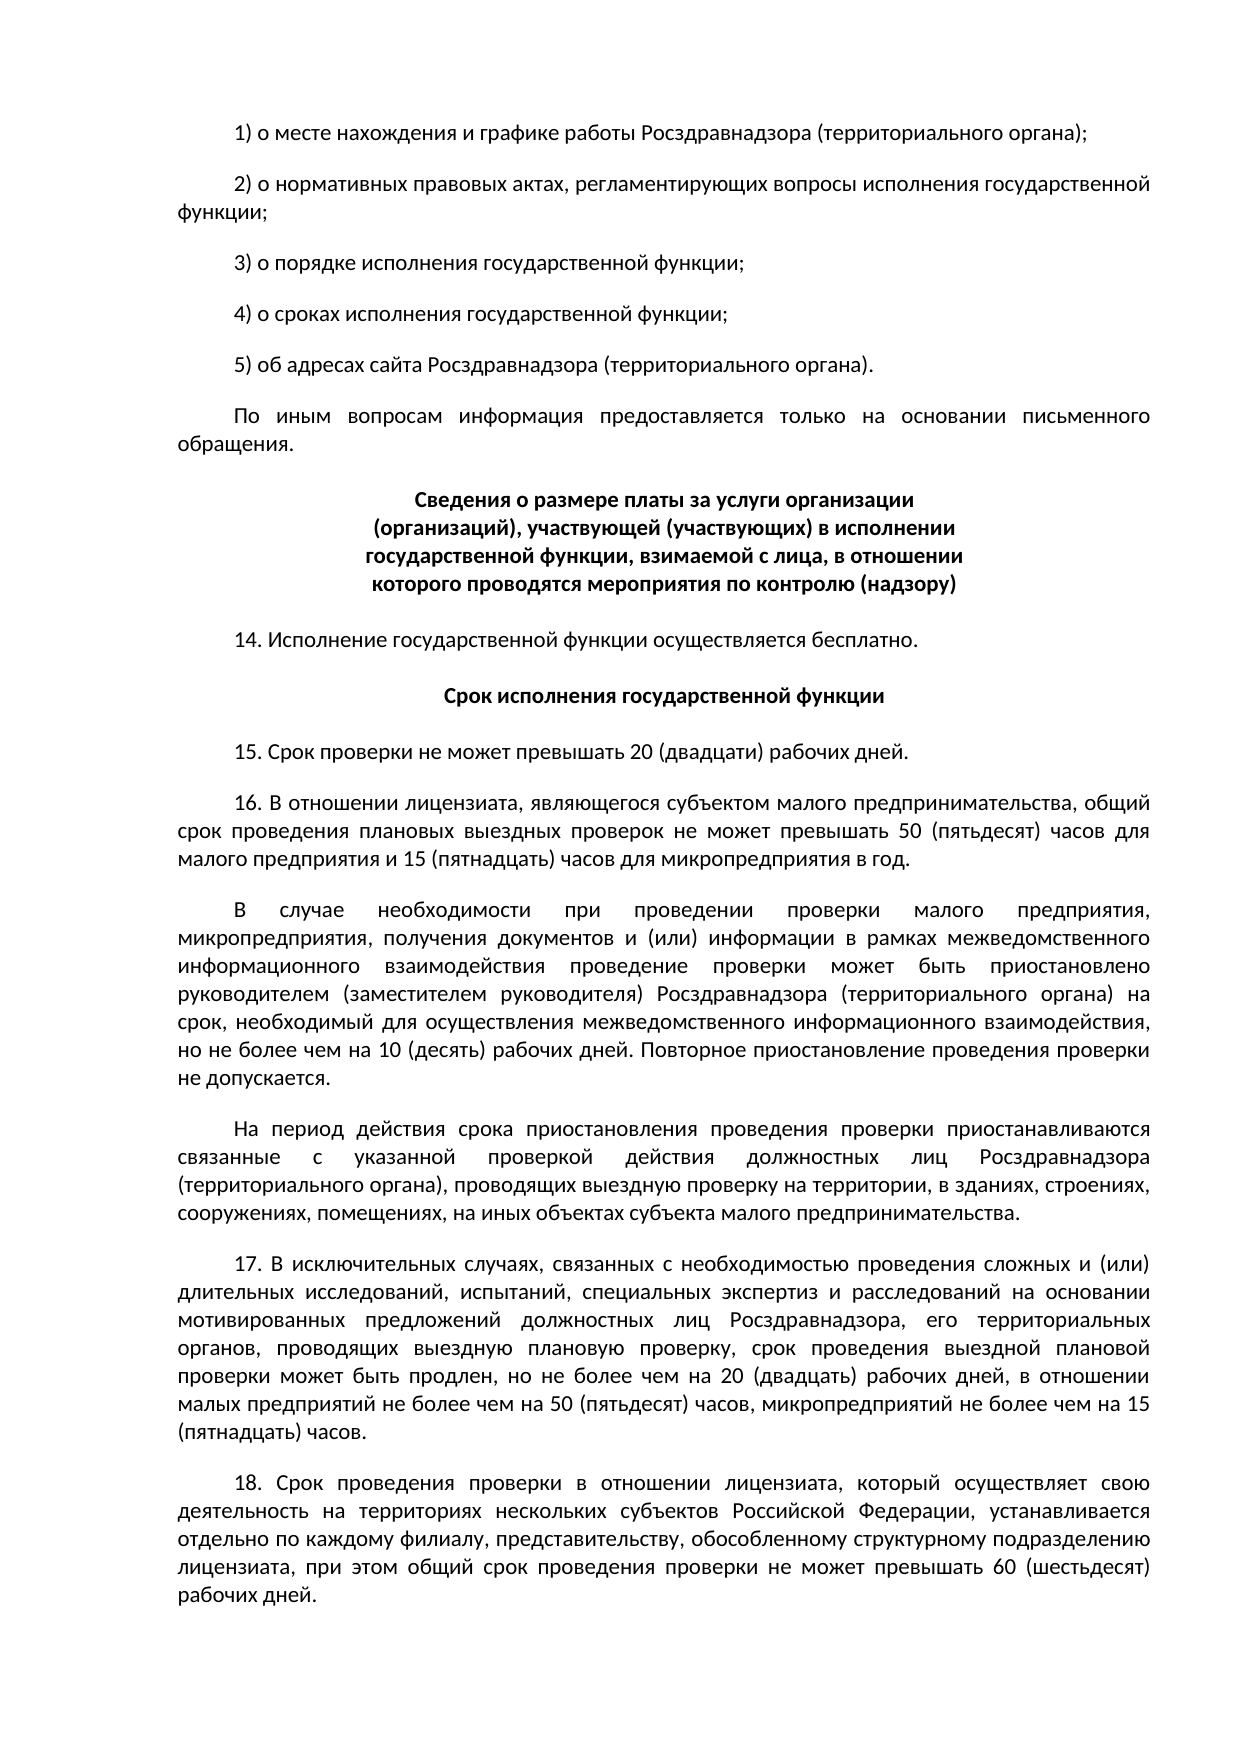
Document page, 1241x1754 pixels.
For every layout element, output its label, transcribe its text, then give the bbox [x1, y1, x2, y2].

title Срок исполнения государственной функции [177, 681, 1152, 709]
text 2) о нормативных правовых актах, регламентирующих вопросы исполнения государственной функции; [177, 169, 1152, 225]
text 4) о сроках исполнения государственной функции; [177, 299, 1152, 327]
text 15. Срок проверки не может превышать 20 (двадцати) рабочих дней. [177, 737, 1152, 765]
text 1) о месте нахождения и графике работы Росздравнадзора (территориального органа); [177, 118, 1152, 146]
text По иным вопросам информация предоставляется только на основании письменного обращения. [177, 401, 1152, 457]
title (организаций), участвующей (участвующих) в исполнении [177, 513, 1152, 541]
title Сведения о размере платы за услуги организации [177, 485, 1152, 513]
text 16. В отношении лицензиата, являющегося субъектом малого предпринимательства, общий срок проведения плановых выездных проверок не может превышать 50 (пятьдесят) часов для малого предприятия и 15 (пятнадцать) часов для микропредприятия в год. [177, 788, 1152, 872]
text 14. Исполнение государственной функции осуществляется бесплатно. [177, 625, 1152, 653]
title которого проводятся мероприятия по контролю (надзору) [177, 569, 1152, 597]
text 3) о порядке исполнения государственной функции; [177, 248, 1152, 276]
title государственной функции, взимаемой с лица, в отношении [177, 541, 1152, 569]
text На период действия срока приостановления проведения проверки приостанавливаются связанные с указанной проверкой действия должностных лиц Росздравнадзора (территориального органа), проводящих выездную проверку на территории, в зданиях, строениях, сооружениях, помещениях, на иных объектах субъекта малого предпринимательства. [177, 1114, 1152, 1226]
text 5) об адресах сайта Росздравнадзора (территориального органа). [177, 350, 1152, 378]
text 18. Срок проведения проверки в отношении лицензиата, который осуществляет свою деятельность на территориях нескольких субъектов Российской Федерации, устанавливается отдельно по каждому филиалу, представительству, обособленному структурному подразделению лицензиата, при этом общий срок проведения проверки не может превышать 60 (шестьдесят) рабочих дней. [177, 1468, 1152, 1608]
text 17. В исключительных случаях, связанных с необходимостью проведения сложных и (или) длительных исследований, испытаний, специальных экспертиз и расследований на основании мотивированных предложений должностных лиц Росздравнадзора, его территориальных органов, проводящих выездную плановую проверку, срок проведения выездной плановой проверки может быть продлен, но не более чем на 20 (двадцать) рабочих дней, в отношении малых предприятий не более чем на 50 (пятьдесят) часов, микропредприятий не более чем на 15 (пятнадцать) часов. [177, 1249, 1152, 1445]
text В случае необходимости при проведении проверки малого предприятия, микропредприятия, получения документов и (или) информации в рамках межведомственного информационного взаимодействия проведение проверки может быть приостановлено руководителем (заместителем руководителя) Росздравнадзора (территориального органа) на срок, необходимый для осуществления межведомственного информационного взаимодействия, но не более чем на 10 (десять) рабочих дней. Повторное приостановление проведения проверки не допускается. [177, 895, 1152, 1091]
